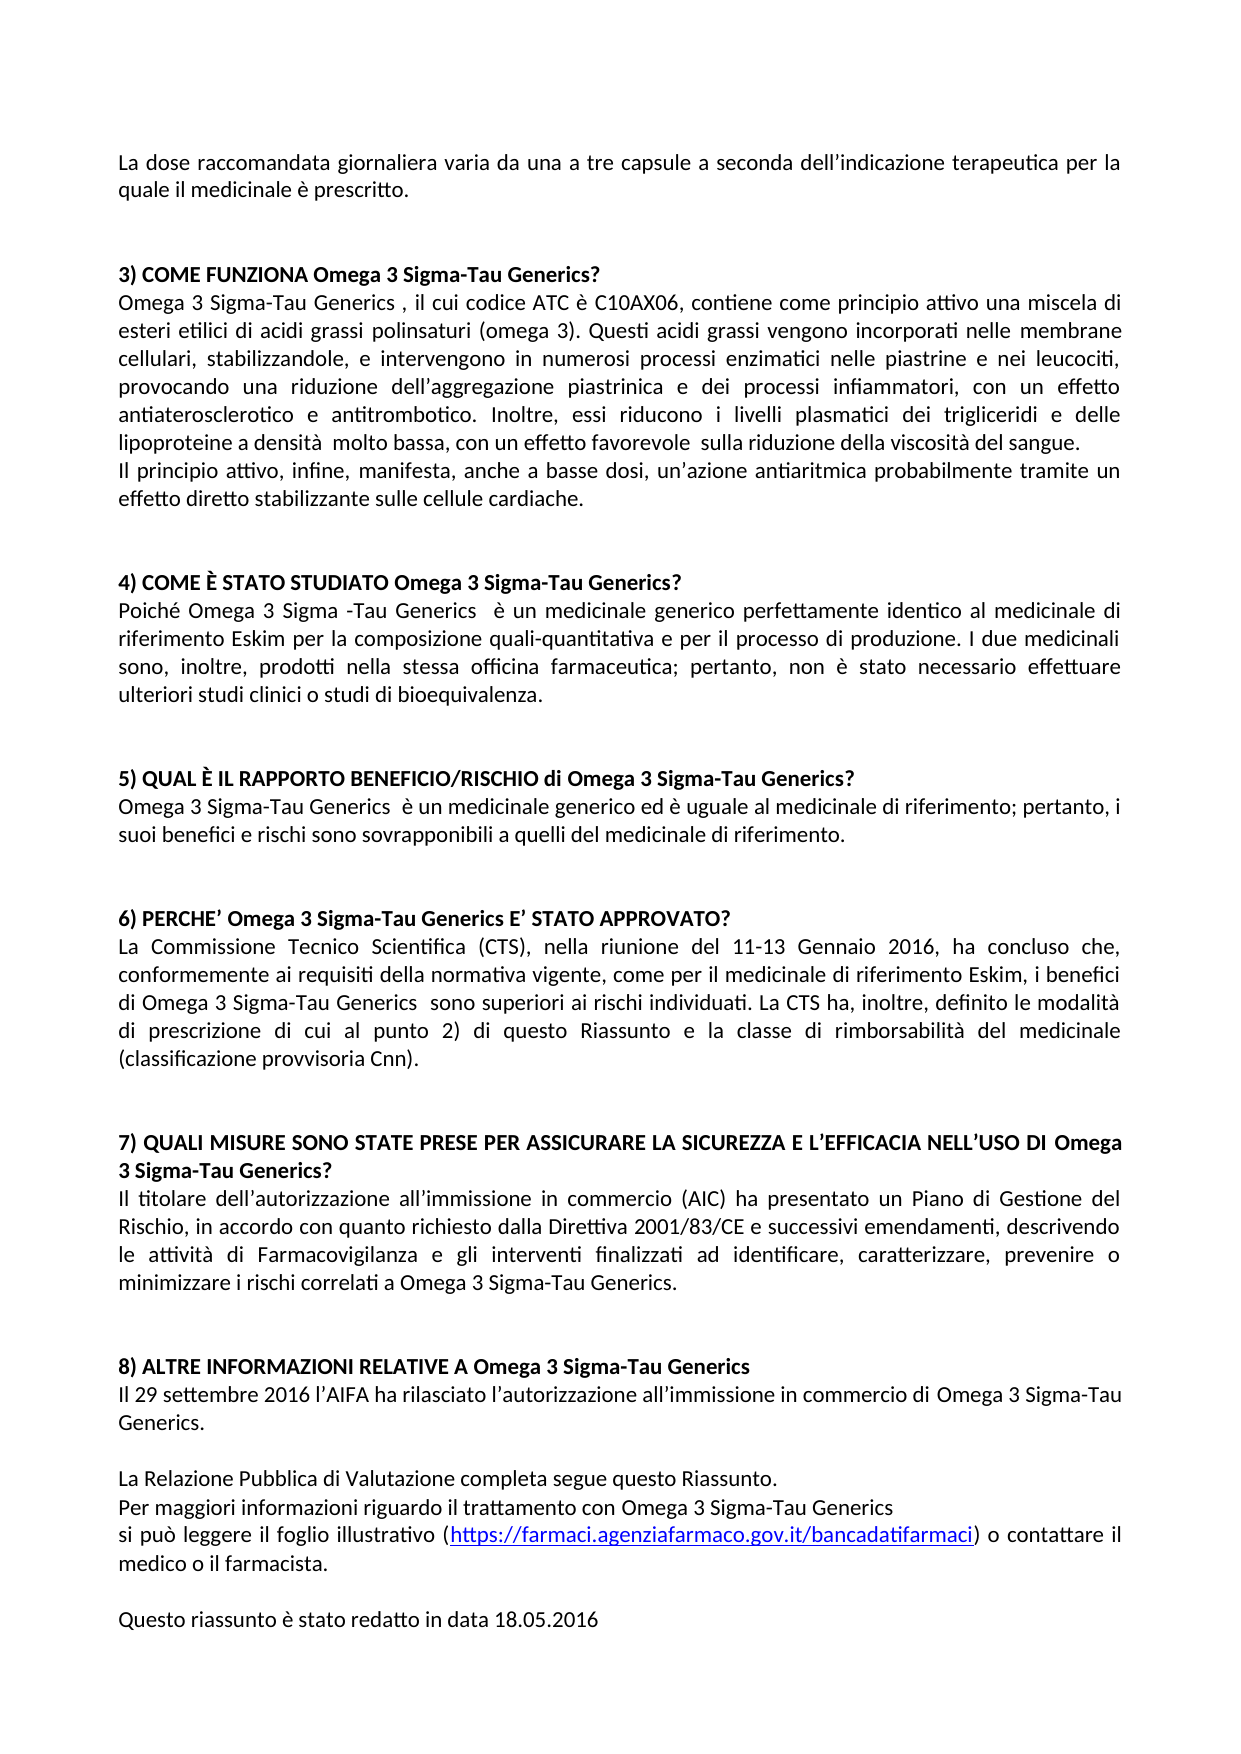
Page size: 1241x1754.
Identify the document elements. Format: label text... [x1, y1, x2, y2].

text 3) COME FUNZIONA Omega 3 Sigma-Tau Generics? [118, 260, 1122, 288]
text 6) PERCHE’ Omega 3 Sigma-Tau Generics E’ STATO APPROVATO? [118, 904, 1122, 932]
text Il 29 settembre 2016 l’AIFA ha rilasciato l’autorizzazione all’immissione in commercio di Omega 3 Sigma-Tau Generics. [118, 1381, 1122, 1437]
text 5) QUAL È IL RAPPORTO BENEFICIO/RISCHIO di Omega 3 Sigma-Tau Generics? [118, 764, 1122, 792]
text La dose raccomandata giornaliera varia da una a tre capsule a seconda dell’indicazione terapeutica per la quale il medicinale è prescritto. [118, 148, 1122, 204]
text Questo riassunto è stato redatto in data 18.05.2016 [118, 1605, 1122, 1633]
text Omega 3 Sigma-Tau Generics è un medicinale generico ed è uguale al medicinale di riferimento; pertanto, i suoi benefici e rischi sono sovrapponibili a quelli del medicinale di riferimento. [118, 792, 1122, 848]
text La Commissione Tecnico Scientifica (CTS), nella riunione del 11-13 Gennaio 2016, ha concluso che, conformemente ai requisiti della normativa vigente, come per il medicinale di riferimento Eskim, i benefici di Omega 3 Sigma-Tau Generics sono superiori ai rischi individuati. La CTS ha, inoltre, definito le modalità di prescrizione di cui al punto 2) di questo Riassunto e la classe di rimborsabilità del medicinale (classificazione provvisoria Cnn). [118, 932, 1122, 1072]
text si può leggere il foglio illustrativo (https://farmaci.agenziafarmaco.gov.it/bancadatifarmaci) o contattare il medico o il farmacista. [118, 1521, 1122, 1577]
text La Relazione Pubblica di Valutazione completa segue questo Riassunto. [118, 1464, 1122, 1493]
text 7) QUALI MISURE SONO STATE PRESE PER ASSICURARE LA SICUREZZA E L’EFFICACIA NELL’USO DI Omega 3 Sigma-Tau Generics? [118, 1128, 1122, 1184]
text 8) ALTRE INFORMAZIONI RELATIVE A Omega 3 Sigma-Tau Generics [118, 1352, 1122, 1381]
text Per maggiori informazioni riguardo il trattamento con Omega 3 Sigma-Tau Generics [118, 1493, 1122, 1521]
text Il titolare dell’autorizzazione all’immissione in commercio (AIC) ha presentato un Piano di Gestione del Rischio, in accordo con quanto richiesto dalla Direttiva 2001/83/CE e successivi emendamenti, descrivendo le attività di Farmacovigilanza e gli interventi finalizzati ad identificare, caratterizzare, prevenire o minimizzare i rischi correlati a Omega 3 Sigma-Tau Generics. [118, 1184, 1122, 1296]
text Il principio attivo, infine, manifesta, anche a basse dosi, un’azione antiaritmica probabilmente tramite un effetto diretto stabilizzante sulle cellule cardiache. [118, 456, 1122, 512]
text Omega 3 Sigma-Tau Generics , il cui codice ATC è C10AX06, contiene come principio attivo una miscela di esteri etilici di acidi grassi polinsaturi (omega 3). Questi acidi grassi vengono incorporati nelle membrane cellulari, stabilizzandole, e intervengono in numerosi processi enzimatici nelle piastrine e nei leucociti, provocando una riduzione dell’aggregazione piastrinica e dei processi infiammatori, con un effetto antiaterosclerotico e antitrombotico. Inoltre, essi riducono i livelli plasmatici dei trigliceridi e delle lipoproteine a densità molto bassa, con un effetto favorevole sulla riduzione della viscosità del sangue. [118, 288, 1122, 456]
text Poiché Omega 3 Sigma -Tau Generics è un medicinale generico perfettamente identico al medicinale di riferimento Eskim per la composizione quali-quantitativa e per il processo di produzione. I due medicinali sono, inoltre, prodotti nella stessa officina farmaceutica; pertanto, non è stato necessario effettuare ulteriori studi clinici o studi di bioequivalenza. [118, 596, 1122, 708]
text 4) COME È STATO STUDIATO Omega 3 Sigma-Tau Generics? [118, 568, 1122, 596]
